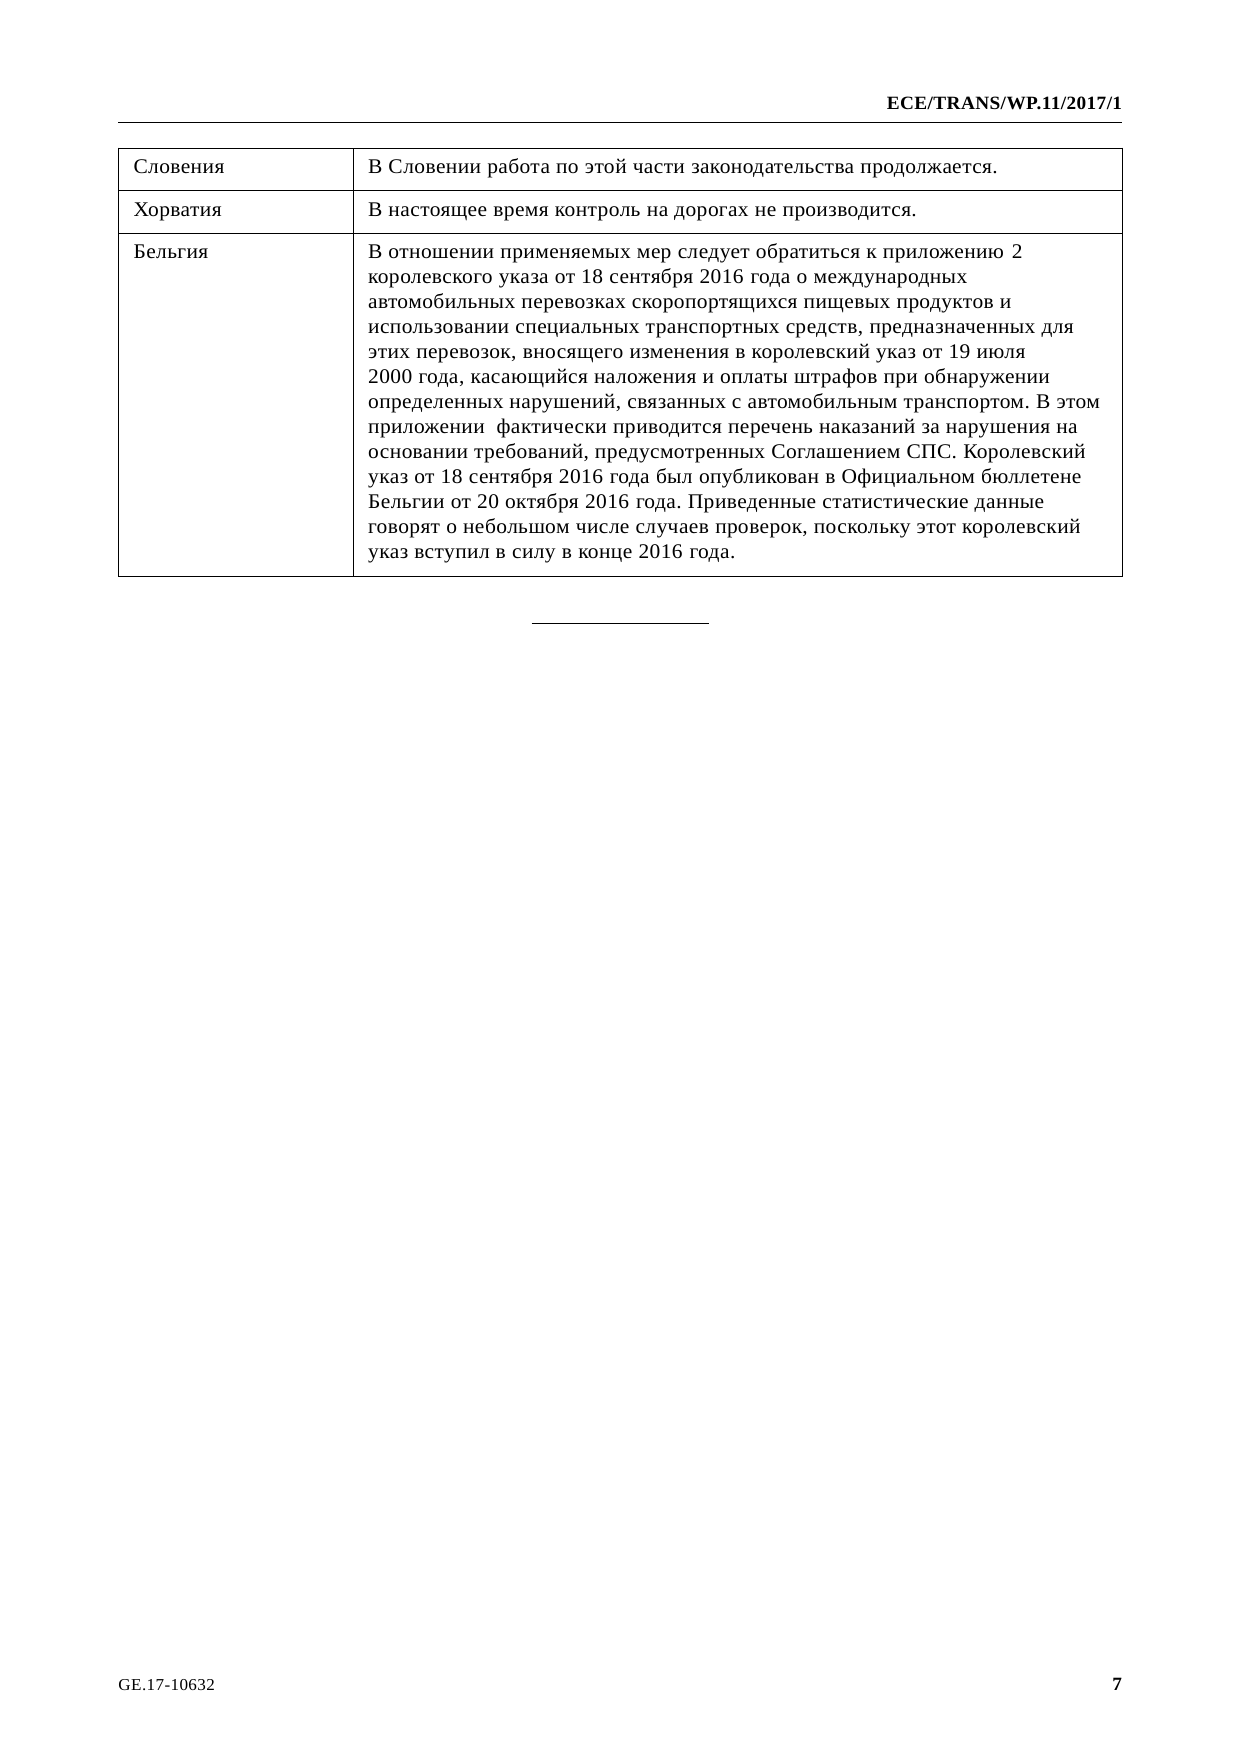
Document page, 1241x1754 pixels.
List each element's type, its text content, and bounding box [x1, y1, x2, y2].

table_cell В отношении применяемых мер следует обратиться к приложению 2 королевского указа от 18 сентября 2016 года о международных автомобильных перевозках скоропортящихся пищевых продуктов и использовании специальных транспортных средств, предназначенных для этих перевозок, вносящего изменения в королевский указ от 19 июля 2000 года, касающийся наложения и оплаты штрафов при обнаружении определенных нарушений, связанных с автомобильным транспортом. В этом приложении фактически приводится перечень наказаний за нарушения на основании требований, предусмотренных Соглашением СПС. Королевский указ от 18 сентября 2016 года был опубликован в Официальном бюллетене Бельгии от 20 октября 2016 года. Приведенные статистические данные говорят о небольшом числе случаев проверок, поскольку этот королевский указ вступил в силу в конце 2016 года. [354, 234, 1122, 576]
table_cell Хорватия [119, 191, 353, 233]
table_cell В Словении работа по этой части законодательства продолжается. [354, 149, 1122, 190]
table_cell Бельгия [119, 234, 353, 576]
table_cell В настоящее время контроль на дорогах не производится. [354, 191, 1122, 233]
table_cell Словения [119, 149, 353, 190]
